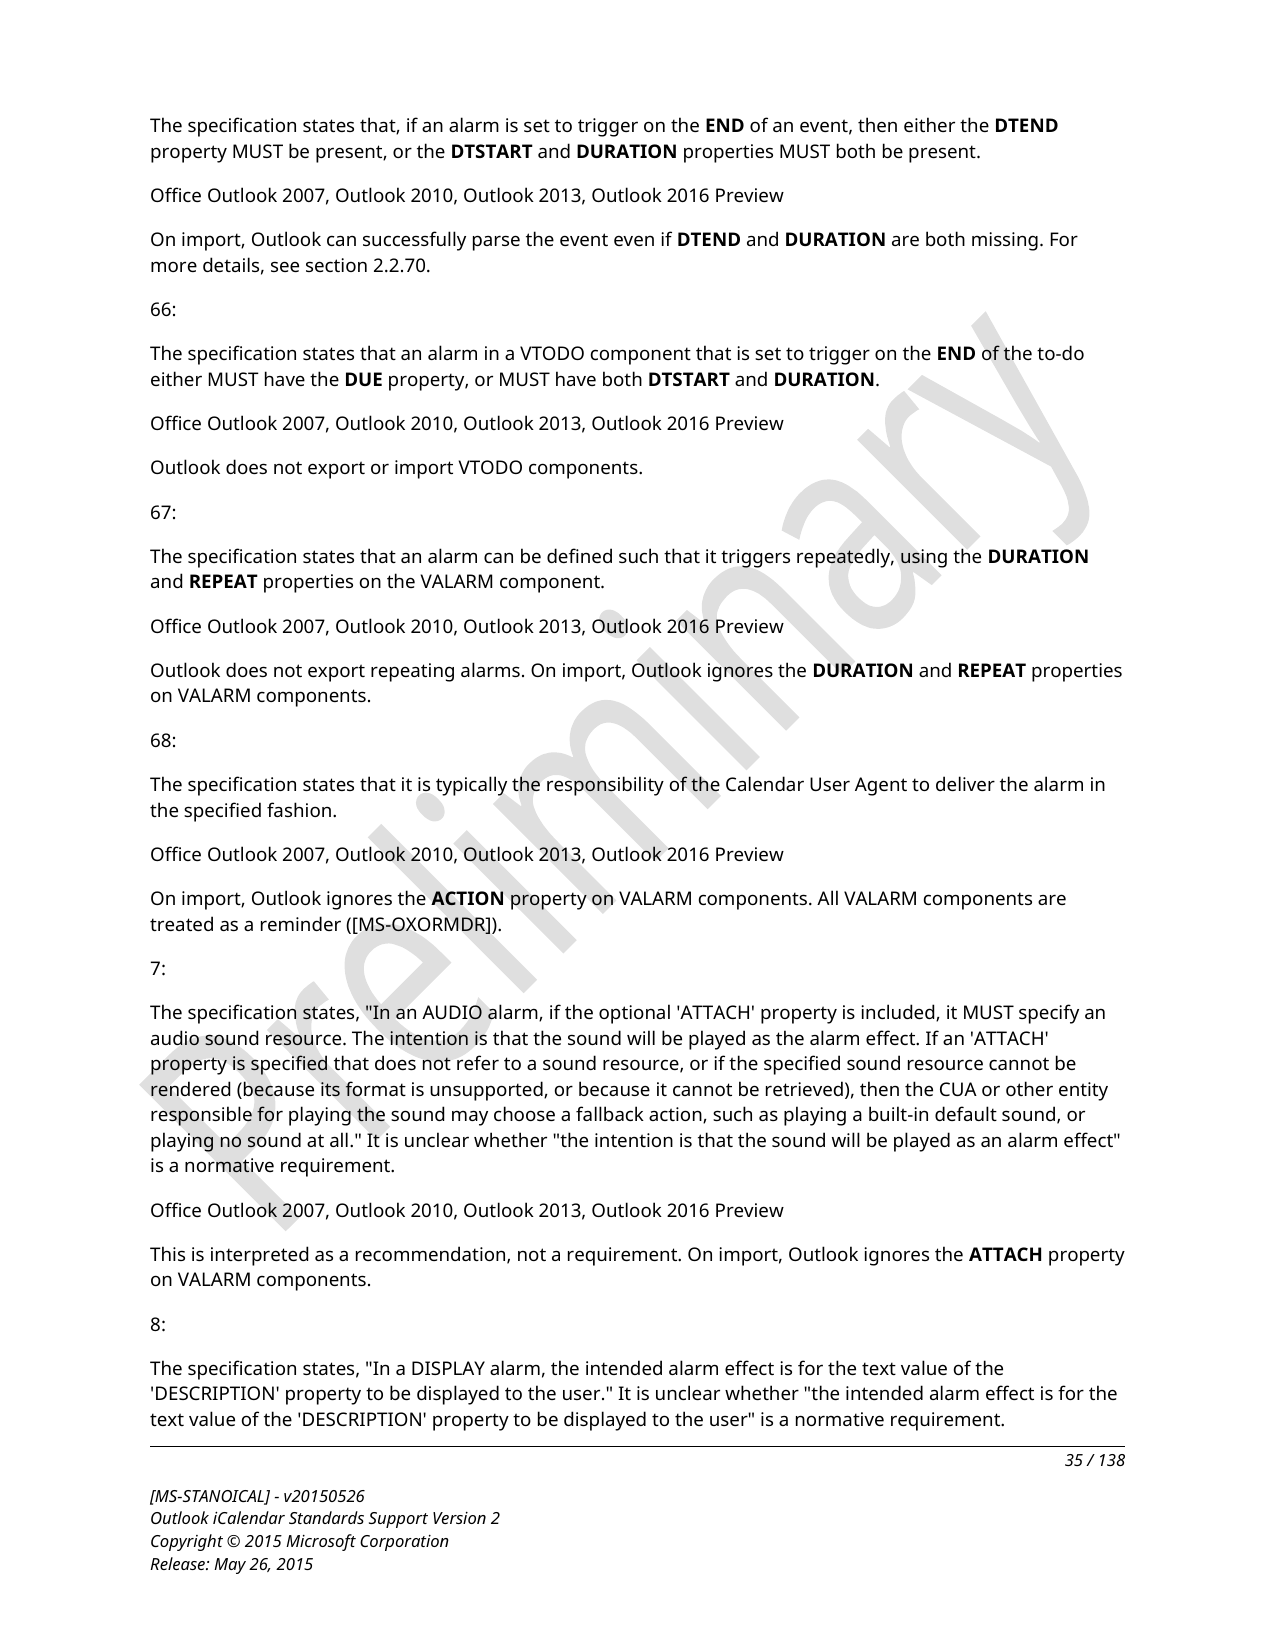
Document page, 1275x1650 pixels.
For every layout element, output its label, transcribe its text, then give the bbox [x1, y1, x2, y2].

text The specification states, "In a DISPLAY alarm, the intended alarm effect is for the text value of the 'DESCRIPTION' property to be displayed to the user." It is unclear whether "the intended alarm effect is for the text value of the 'DESCRIPTION' property to be displayed to the user" is a normative requirement. [150, 1355, 1125, 1432]
text Outlook does not export repeating alarms. On import, Outlook ignores the DURATION and REPEAT properties on VALARM components. [150, 657, 1125, 708]
text Office Outlook 2007, Outlook 2010, Outlook 2013, Outlook 2016 Preview [150, 410, 1125, 436]
text The specification states that an alarm in a VTODO component that is set to trigger on the END of the to-do either MUST have the DUE property, or MUST have both DTSTART and DURATION. [150, 341, 1125, 392]
text Office Outlook 2007, Outlook 2010, Outlook 2013, Outlook 2016 Preview [150, 841, 1125, 867]
text The specification states that it is typically the responsibility of the Calendar User Agent to deliver the alarm in the specified fashion. [150, 771, 1125, 822]
text This is interpreted as a recommendation, not a requirement. On import, Outlook ignores the ATTACH property on VALARM components. [150, 1241, 1125, 1292]
text C0007: [150, 955, 1125, 981]
text C0008: [150, 1311, 1125, 1336]
text Office Outlook 2007, Outlook 2010, Outlook 2013, Outlook 2016 Preview [150, 613, 1125, 638]
text The specification states, "In an AUDIO alarm, if the optional 'ATTACH' property is included, it MUST specify an audio sound resource. The intention is that the sound will be played as the alarm effect. If an 'ATTACH' property is specified that does not refer to a sound resource, or if the specified sound resource cannot be rendered (because its format is unsupported, or because it cannot be retrieved), then the CUA or other entity responsible for playing the sound may choose a fallback action, such as playing a built-in default sound, or playing no sound at all." It is unclear whether "the intention is that the sound will be played as an alarm effect" is a normative requirement. [150, 999, 1125, 1178]
text On import, Outlook can successfully parse the event even if DTEND and DURATION are both missing. For more details, see section 2.2.70. [150, 227, 1125, 278]
text V0066: [150, 296, 1125, 322]
text The specification states that an alarm can be defined such that it triggers repeatedly, using the DURATION and REPEAT properties on the VALARM component. [150, 543, 1125, 594]
text Outlook does not export or import VTODO components. [150, 455, 1125, 480]
text Office Outlook 2007, Outlook 2010, Outlook 2013, Outlook 2016 Preview [150, 1197, 1125, 1222]
text On import, Outlook ignores the ACTION property on VALARM components. All VALARM components are treated as a reminder ([MS-OXORMDR]). [150, 885, 1125, 936]
text V0068: [150, 727, 1125, 753]
text V0067: [150, 499, 1125, 524]
text Office Outlook 2007, Outlook 2010, Outlook 2013, Outlook 2016 Preview [150, 182, 1125, 208]
text The specification states that, if an alarm is set to trigger on the END of an event, then either the DTEND property MUST be present, or the DTSTART and DURATION properties MUST both be present. [150, 112, 1125, 163]
